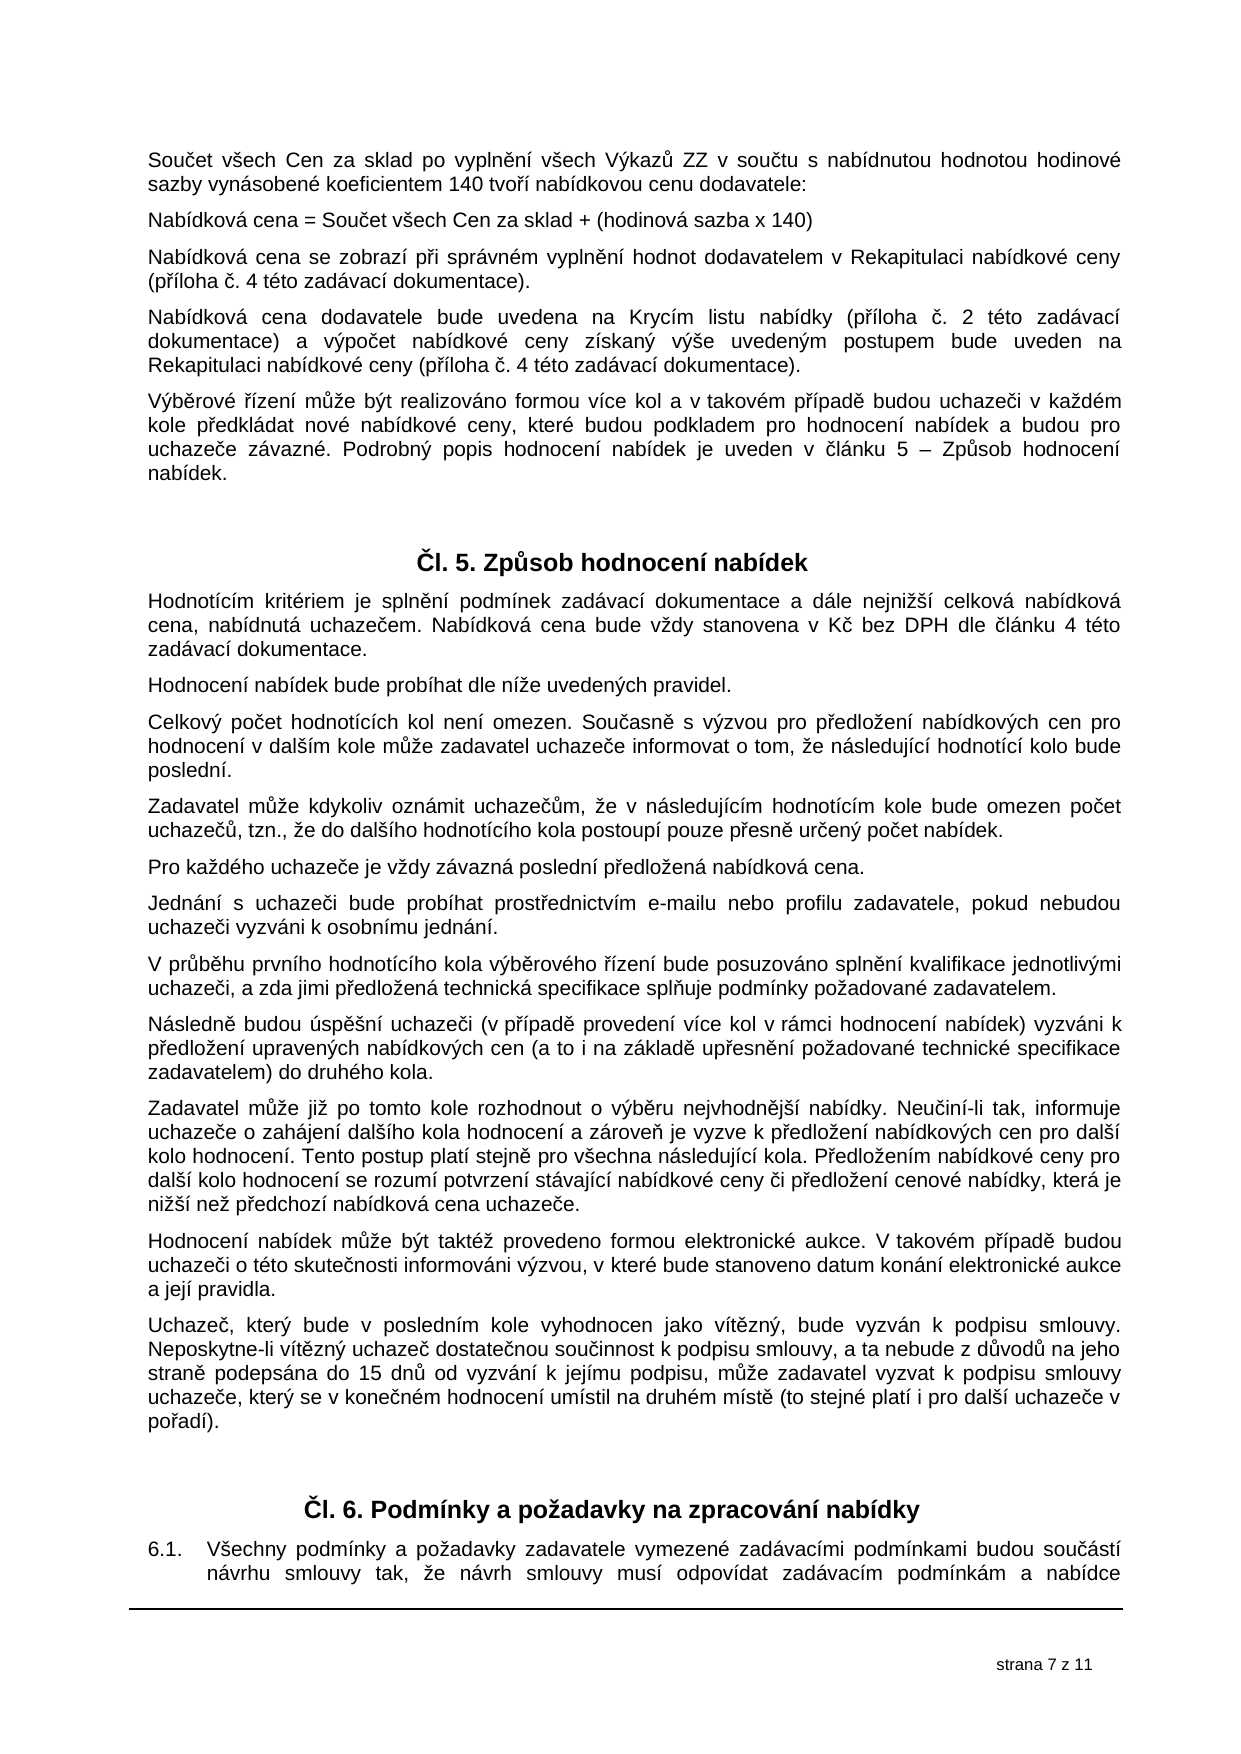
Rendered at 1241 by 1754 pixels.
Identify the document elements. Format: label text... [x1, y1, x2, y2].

text Hodnocení nabídek bude probíhat dle níže uvedených pravidel. [148, 673, 1122, 697]
text Zadavatel může již po tomto kole rozhodnout o výběru nejvhodnější nabídky. Neučiní-li tak, informuje uchazeče o zahájení dalšího kola hodnocení a zároveň je vyzve k předložení nabídkových cen pro další kolo hodnocení. Tento postup platí stejně pro všechna následující kola. Předložením nabídkové ceny pro další kolo hodnocení se rozumí potvrzení stávající nabídkové ceny či předložení cenové nabídky, která je nižší než předchozí nabídková cena uchazeče. [148, 1096, 1122, 1216]
text Celkový počet hodnotících kol není omezen. Současně s výzvou pro předložení nabídkových cen pro hodnocení v dalším kole může zadavatel uchazeče informovat o tom, že následující hodnotící kolo bude poslední. [148, 710, 1122, 782]
text Součet všech Cen za sklad po vyplnění všech Výkazů ZZ v součtu s nabídnutou hodnotou hodinové sazby vynásobené koeficientem 140 tvoří nabídkovou cenu dodavatele: [148, 148, 1122, 196]
text Nabídková cena = Součet všech Cen za sklad + (hodinová sazba x 140) [148, 208, 1122, 232]
text Nabídková cena se zobrazí při správném vyplnění hodnot dodavatelem v Rekapitulaci nabídkové ceny (příloha č. 4 této zadávací dokumentace). [148, 244, 1122, 292]
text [148, 1536, 1122, 1584]
text Uchazeč, který bude v posledním kole vyhodnocen jako vítězný, bude vyzván k podpisu smlouvy. Neposkytne-li vítězný uchazeč dostatečnou součinnost k podpisu smlouvy, a ta nebude z důvodů na jeho straně podepsána do 15 dnů od vyzvání k jejímu podpisu, může zadavatel vyzvat k podpisu smlouvy uchazeče, který se v konečném hodnocení umístil na druhém místě (to stejné platí i pro další uchazeče v pořadí). [148, 1313, 1122, 1433]
text Hodnocení nabídek může být taktéž provedeno formou elektronické aukce. V takovém případě budou uchazeči o této skutečnosti informováni výzvou, v které bude stanoveno datum konání elektronické aukce a její pravidla. [148, 1228, 1122, 1300]
text Jednání s uchazeči bude probíhat prostřednictvím e-mailu nebo profilu zadavatele, pokud nebudou uchazeči vyzváni k osobnímu jednání. [148, 891, 1122, 939]
text Následně budou úspěšní uchazeči (v případě provedení více kol v rámci hodnocení nabídek) vyzváni k předložení upravených nabídkových cen (a to i na základě upřesnění požadované technické specifikace zadavatelem) do druhého kola. [148, 1012, 1122, 1084]
text Nabídková cena dodavatele bude uvedena na Krycím listu nabídky (příloha č. 2 této zadávací dokumentace) a výpočet nabídkové ceny získaný výše uvedeným postupem bude uveden na Rekapitulaci nabídkové ceny (příloha č. 4 této zadávací dokumentace). [148, 305, 1122, 377]
text Způsob hodnocení nabídek [102, 548, 1122, 576]
text Výběrové řízení může být realizováno formou více kol a v takovém případě budou uchazeči v každém kole předkládat nové nabídkové ceny, které budou podkladem pro hodnocení nabídek a budou pro uchazeče závazné. Podrobný popis hodnocení nabídek je uveden v článku 5 – Způsob hodnocení nabídek. [148, 389, 1122, 485]
text Pro každého uchazeče je vždy závazná poslední předložená nabídková cena. [148, 854, 1122, 878]
text Zadavatel může kdykoliv oznámit uchazečům, že v následujícím hodnotícím kole bude omezen počet uchazečů, tzn., že do dalšího hodnotícího kola postoupí pouze přesně určený počet nabídek. [148, 794, 1122, 842]
text Hodnotícím kritériem je splnění podmínek zadávací dokumentace a dále nejnižší celková nabídková cena, nabídnutá uchazečem. Nabídková cena bude vždy stanovena v Kč bez DPH dle článku 4 této zadávací dokumentace. [148, 589, 1122, 661]
text V průběhu prvního hodnotícího kola výběrového řízení bude posuzováno splnění kvalifikace jednotlivými uchazeči, a zda jimi předložená technická specifikace splňuje podmínky požadované zadavatelem. [148, 951, 1122, 999]
text Podmínky a požadavky na zpracování nabídky [102, 1495, 1122, 1524]
